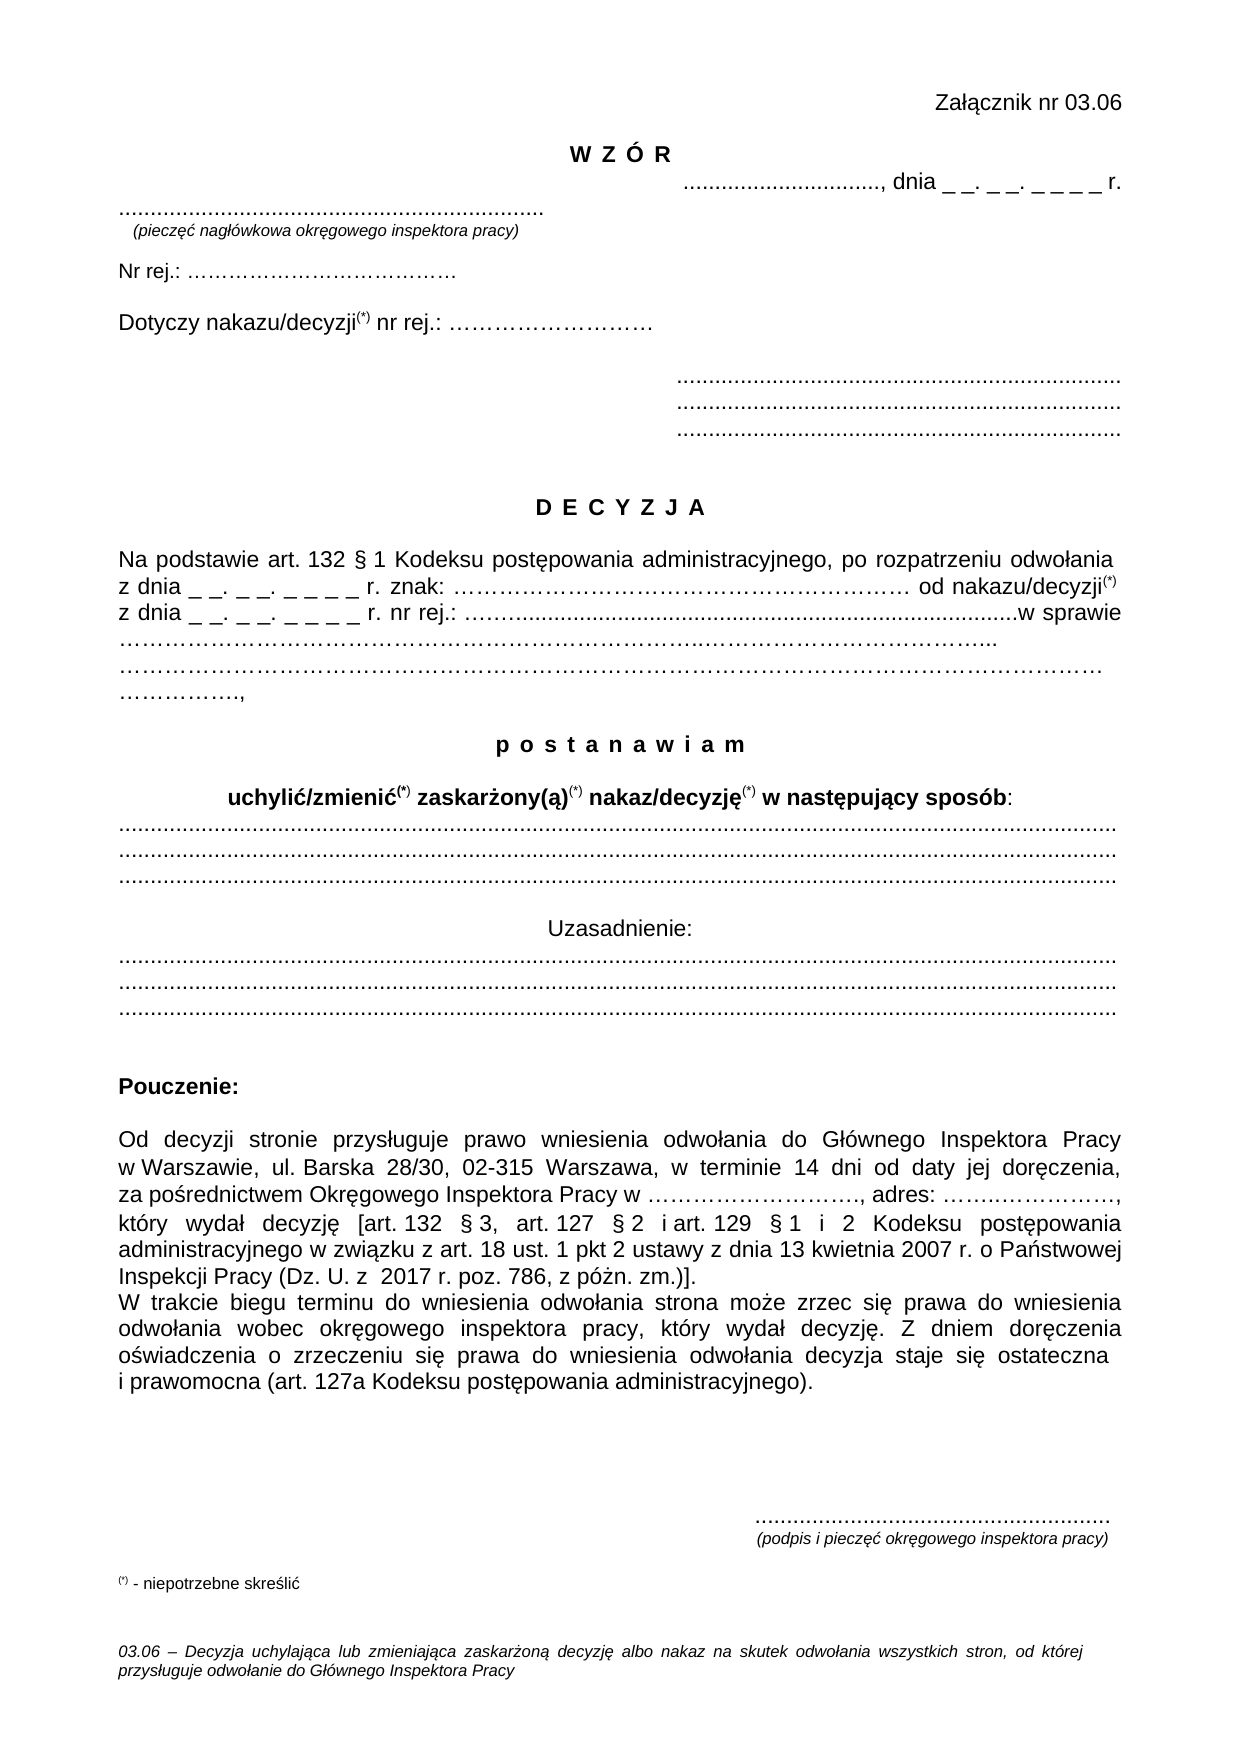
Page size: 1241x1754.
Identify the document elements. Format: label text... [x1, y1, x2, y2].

text Uzasadnienie: [118, 915, 1122, 942]
text Na podstawie art. 132 § 1 Kodeksu postępowania administracyjnego, po rozpatrzeniu odwołania z dnia _ _. _ _. _ _ _ _ r. znak: …………………………………………………… od nakazu/decyzji(*) z dnia _ _. _ _. _ _ _ _ r. nr rej.: ….…...............................................................................w sprawie …………………………………………………………………..………………………………...………………………………………………………………………………………………………………………………., [118, 546, 1122, 704]
text Dotyczy nakazu/decyzji(*) nr rej.: ……………………… [118, 309, 1122, 335]
text ....................................................................................................................................................................................................................................................................................................................................................................................................................................................................................... [118, 810, 1122, 889]
text ........................................................ [743, 1502, 1122, 1528]
text WZÓR [118, 141, 1122, 168]
text (*) - niepotrzebne skreślić [118, 1574, 1122, 1593]
text (podpis i pieczęć okręgowego inspektora pracy) [743, 1528, 1122, 1548]
text Od decyzji stronie przysługuje prawo wniesienia odwołania do Głównego Inspektora Pracy w Warszawie, ul. Barska 28/30, 02-315 Warszawa, w terminie 14 dni od daty jej doręczenia, za pośrednictwem Okręgowego Inspektora Pracy w ………………………., adres: ……..……………, który wydał decyzję [art. 132 § 3, art. 127 § 2 i art. 129 § 1 i 2 Kodeksu postępowania administracyjnego w związku z art. 18 ust. 1 pkt 2 ustawy z dnia 13 kwietnia 2007 r. o Państwowej Inspekcji Pracy (Dz. U. z 2017 r. poz. 786, z póżn. zm.)]. [118, 1126, 1122, 1289]
text ...................................................................... [118, 388, 1122, 414]
text ..............................., dnia _ _. _ _. _ _ _ _ r. [118, 168, 1122, 194]
text Nr rej.: ………………………………… [118, 259, 1122, 283]
text ...................................................................... [118, 362, 1122, 388]
text Załącznik nr 03.06 [118, 89, 1122, 115]
text W trakcie biegu terminu do wniesienia odwołania strona może zrzec się prawa do wniesienia odwołania wobec okręgowego inspektora pracy, który wydał decyzję. Z dniem doręczenia oświadczenia o zrzeczeniu się prawa do wniesienia odwołania decyzja staje się ostateczna i prawomocna (art. 127a Kodeksu postępowania administracyjnego). [118, 1289, 1122, 1394]
subtitle DECYZJA [118, 493, 1122, 520]
text postanawiam [118, 731, 1122, 757]
text ................................................................... [118, 194, 1122, 220]
text uchylić/zmienić(*) zaskarżony(ą)(*) nakaz/decyzję(*) w następujący sposób: [118, 783, 1122, 810]
text ....................................................................................................................................................................................................................................................................................................................................................................................................................................................................................... [118, 942, 1122, 1021]
text ...................................................................... [118, 414, 1122, 441]
text Pouczenie: [118, 1073, 1122, 1100]
text (pieczęć nagłówkowa okręgowego inspektora pracy) [118, 220, 1122, 239]
